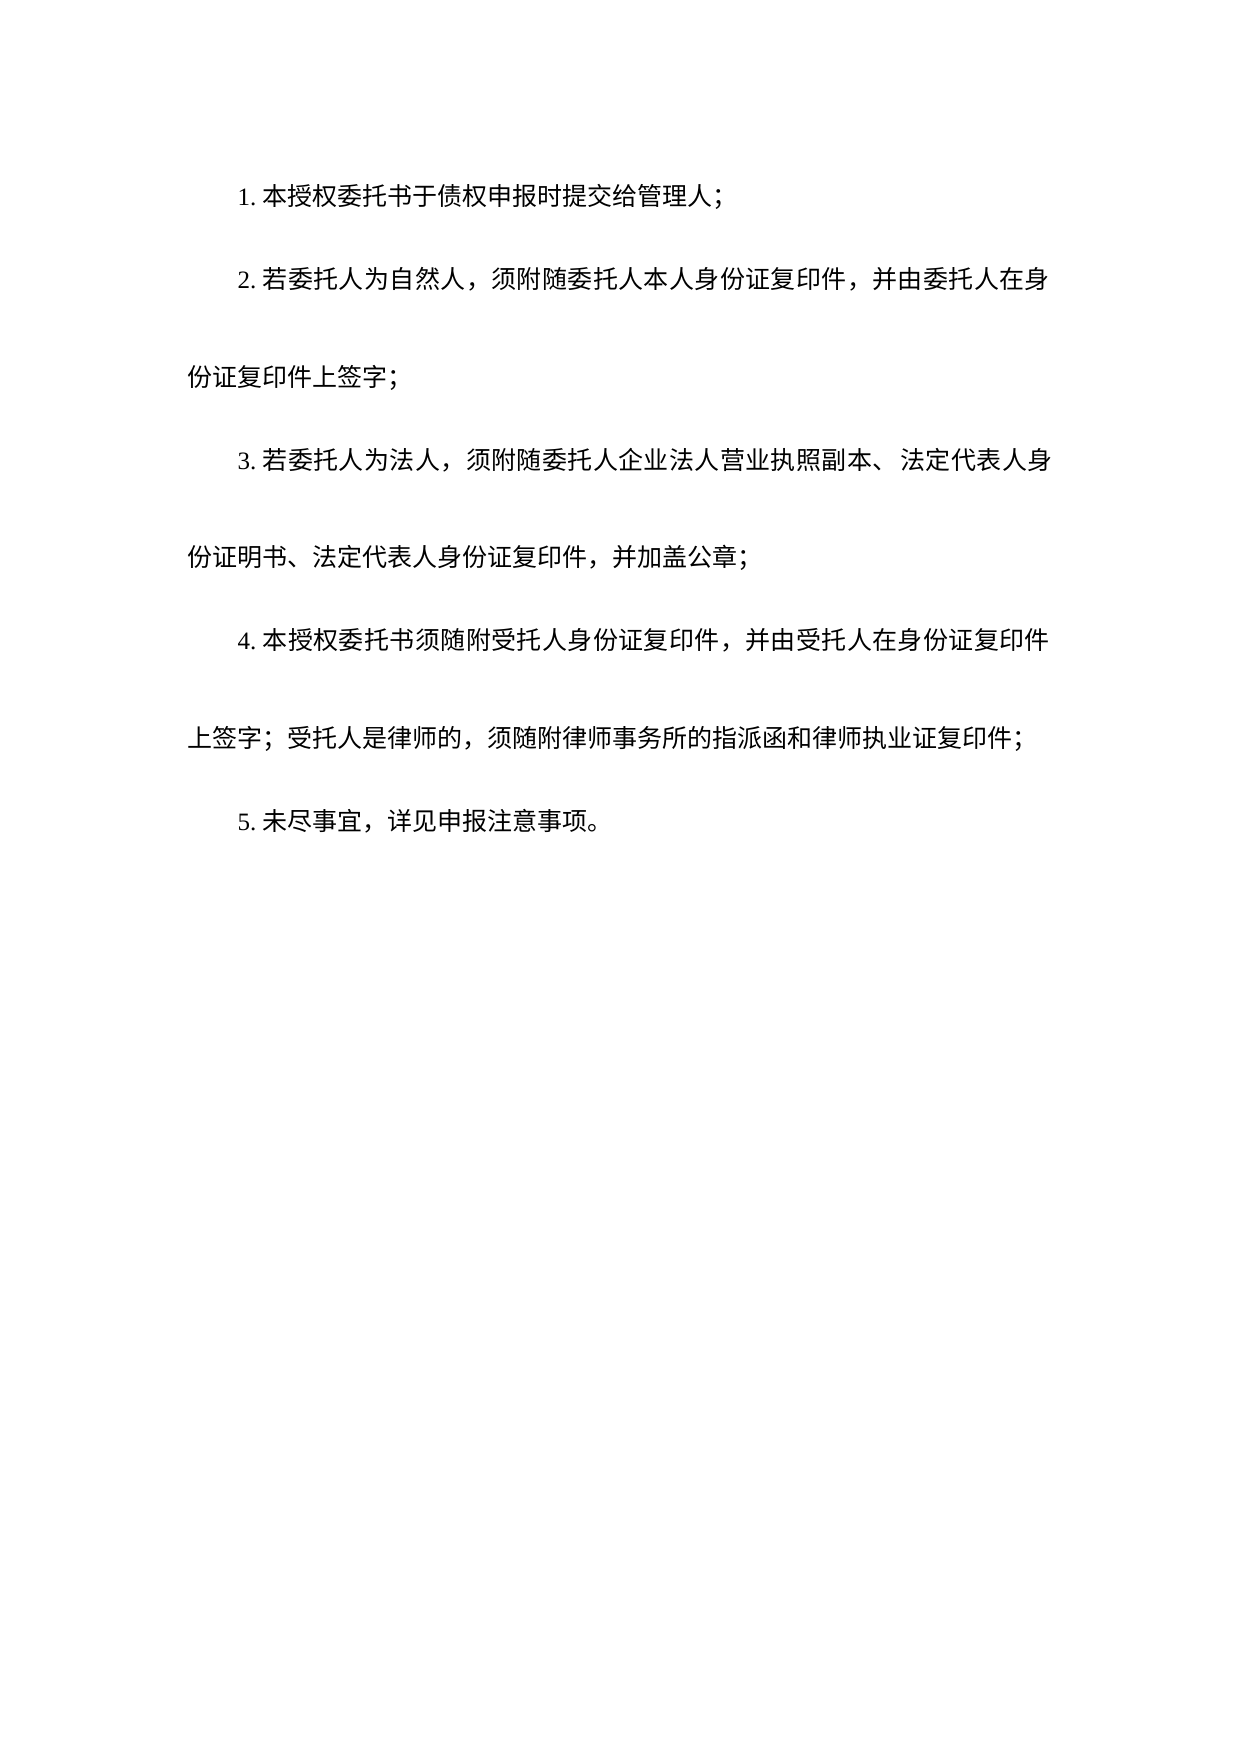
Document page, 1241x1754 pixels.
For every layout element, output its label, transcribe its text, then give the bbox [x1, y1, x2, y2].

list 本授权委托书于债权申报时提交给管理人； [187, 162, 1053, 227]
list 若委托人为法人，须附随委托人企业法人营业执照副本、法定代表人身份证明书、法定代表人身份证复印件，并加盖公章； [187, 426, 1053, 588]
list 本授权委托书须随附受托人身份证复印件，并由受托人在身份证复印件上签字；受托人是律师的，须随附律师事务所的指派函和律师执业证复印件； [187, 606, 1053, 769]
list 未尽事宜，详见申报注意事项。 [187, 787, 1053, 852]
list 若委托人为自然人，须附随委托人本人身份证复印件，并由委托人在身份证复印件上签字； [187, 245, 1053, 408]
